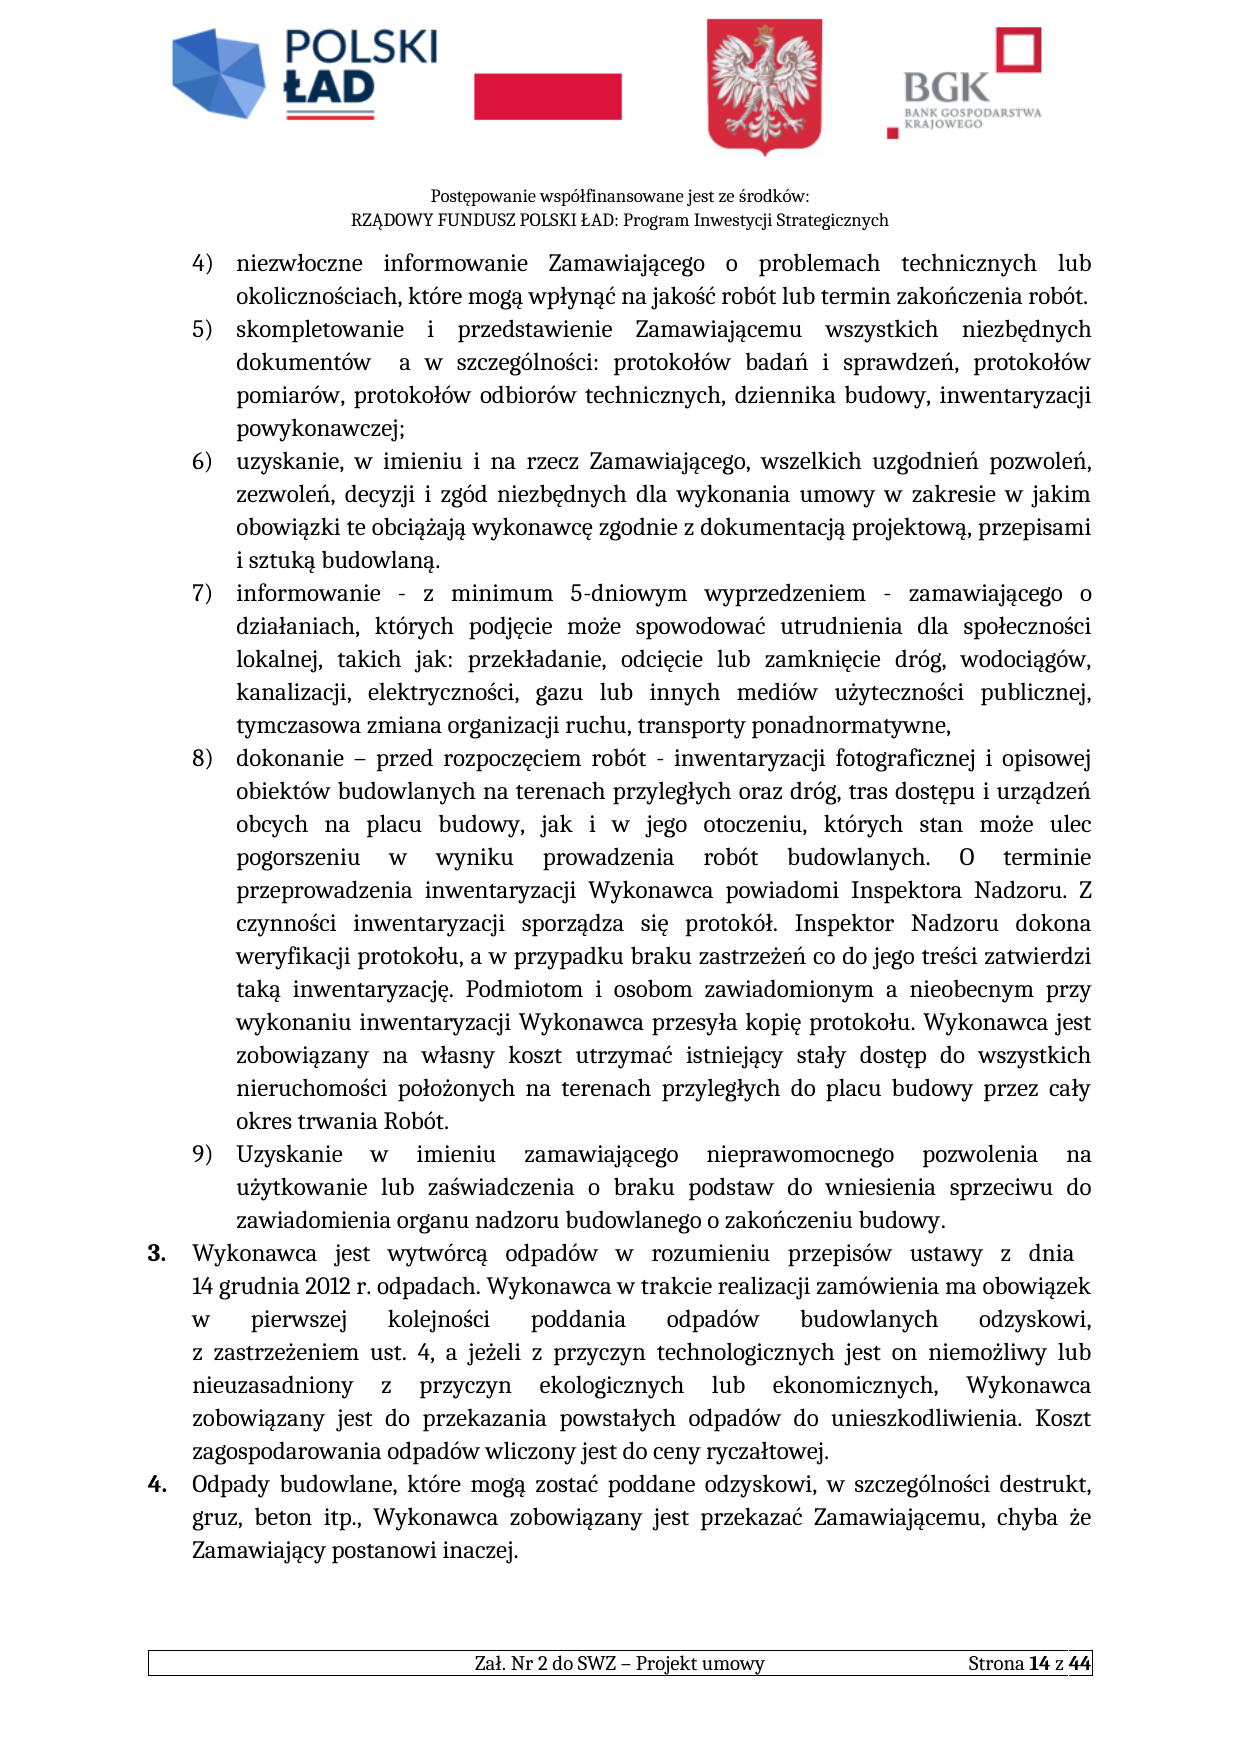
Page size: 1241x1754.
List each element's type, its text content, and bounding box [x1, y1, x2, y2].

list Odpady budowlane, które mogą zostać poddane odzyskowi, w szczególności destrukt, gruz, beton itp., Wykonawca zobowiązany jest przekazać Zamawiającemu, chyba że Zamawiający postanowi inaczej. [148, 1470, 1093, 1565]
list uzyskanie, w imieniu i na rzecz Zamawiającego, wszelkich uzgodnień pozwoleń, zezwoleń, decyzji i zgód niezbędnych dla wykonania umowy w zakresie w jakim obowiązki te obciążają wykonawcę zgodnie z dokumentacją projektową, przepisami i sztuką budowlaną. [192, 447, 1093, 574]
list informowanie - z minimum 5-dniowym wyprzedzeniem - zamawiającego o działaniach, których podjęcie może spowodować utrudnienia dla społeczności lokalnej, takich jak: przekładanie, odcięcie lub zamknięcie dróg, wodociągów, kanalizacji, elektryczności, gazu lub innych mediów użyteczności publicznej, tymczasowa zmiana organizacji ruchu, transporty ponadnormatywne, [192, 579, 1093, 739]
list niezwłoczne informowanie Zamawiającego o problemach technicznych lub okolicznościach, które mogą wpłynąć na jakość robót lub termin zakończenia robót. [192, 248, 1093, 310]
list dokonanie – przed rozpoczęciem robót - inwentaryzacji fotograficznej i opisowej obiektów budowlanych na terenach przyległych oraz dróg, tras dostępu i urządzeń obcych na placu budowy, jak i w jego otoczeniu, których stan może ulec pogorszeniu w wyniku prowadzenia robót budowlanych. O terminie przeprowadzenia inwentaryzacji Wykonawca powiadomi Inspektora Nadzoru. Z czynności inwentaryzacji sporządza się protokół. Inspektor Nadzoru dokona weryfikacji protokołu, a w przypadku braku zastrzeżeń co do jego treści zatwierdzi taką inwentaryzację. Podmiotom i osobom zawiadomionym a nieobecnym przy wykonaniu inwentaryzacji Wykonawca przesyła kopię protokołu. Wykonawca jest zobowiązany na własny koszt utrzymać istniejący stały dostęp do wszystkich nieruchomości położonych na terenach przyległych do placu budowy przez cały okres trwania Robót. [192, 744, 1093, 1136]
list Wykonawca jest wytwórcą odpadów w rozumieniu przepisów ustawy z dnia 14 grudnia 2012 r. odpadach. Wykonawca w trakcie realizacji zamówienia ma obowiązek w pierwszej kolejności poddania odpadów budowlanych odzyskowi, z zastrzeżeniem ust. 4, a jeżeli z przyczyn technologicznych jest on niemożliwy lub nieuzasadniony z przyczyn ekologicznych lub ekonomicznych, Wykonawca zobowiązany jest do przekazania powstałych odpadów do unieszkodliwienia. Koszt zagospodarowania odpadów wliczony jest do ceny ryczałtowej. [148, 1239, 1093, 1466]
list skompletowanie i przedstawienie Zamawiającemu wszystkich niezbędnych dokumentów a w szczególności: protokołów badań i sprawdzeń, protokołów pomiarów, protokołów odbiorów technicznych, dziennika budowy, inwentaryzacji powykonawczej; [192, 314, 1093, 442]
picture [147, 11, 1093, 161]
list Uzyskanie w imieniu zamawiającego nieprawomocnego pozwolenia na użytkowanie lub zaświadczenia o braku podstaw do wniesienia sprzeciwu do zawiadomienia organu nadzoru budowlanego o zakończeniu budowy. [192, 1140, 1093, 1235]
